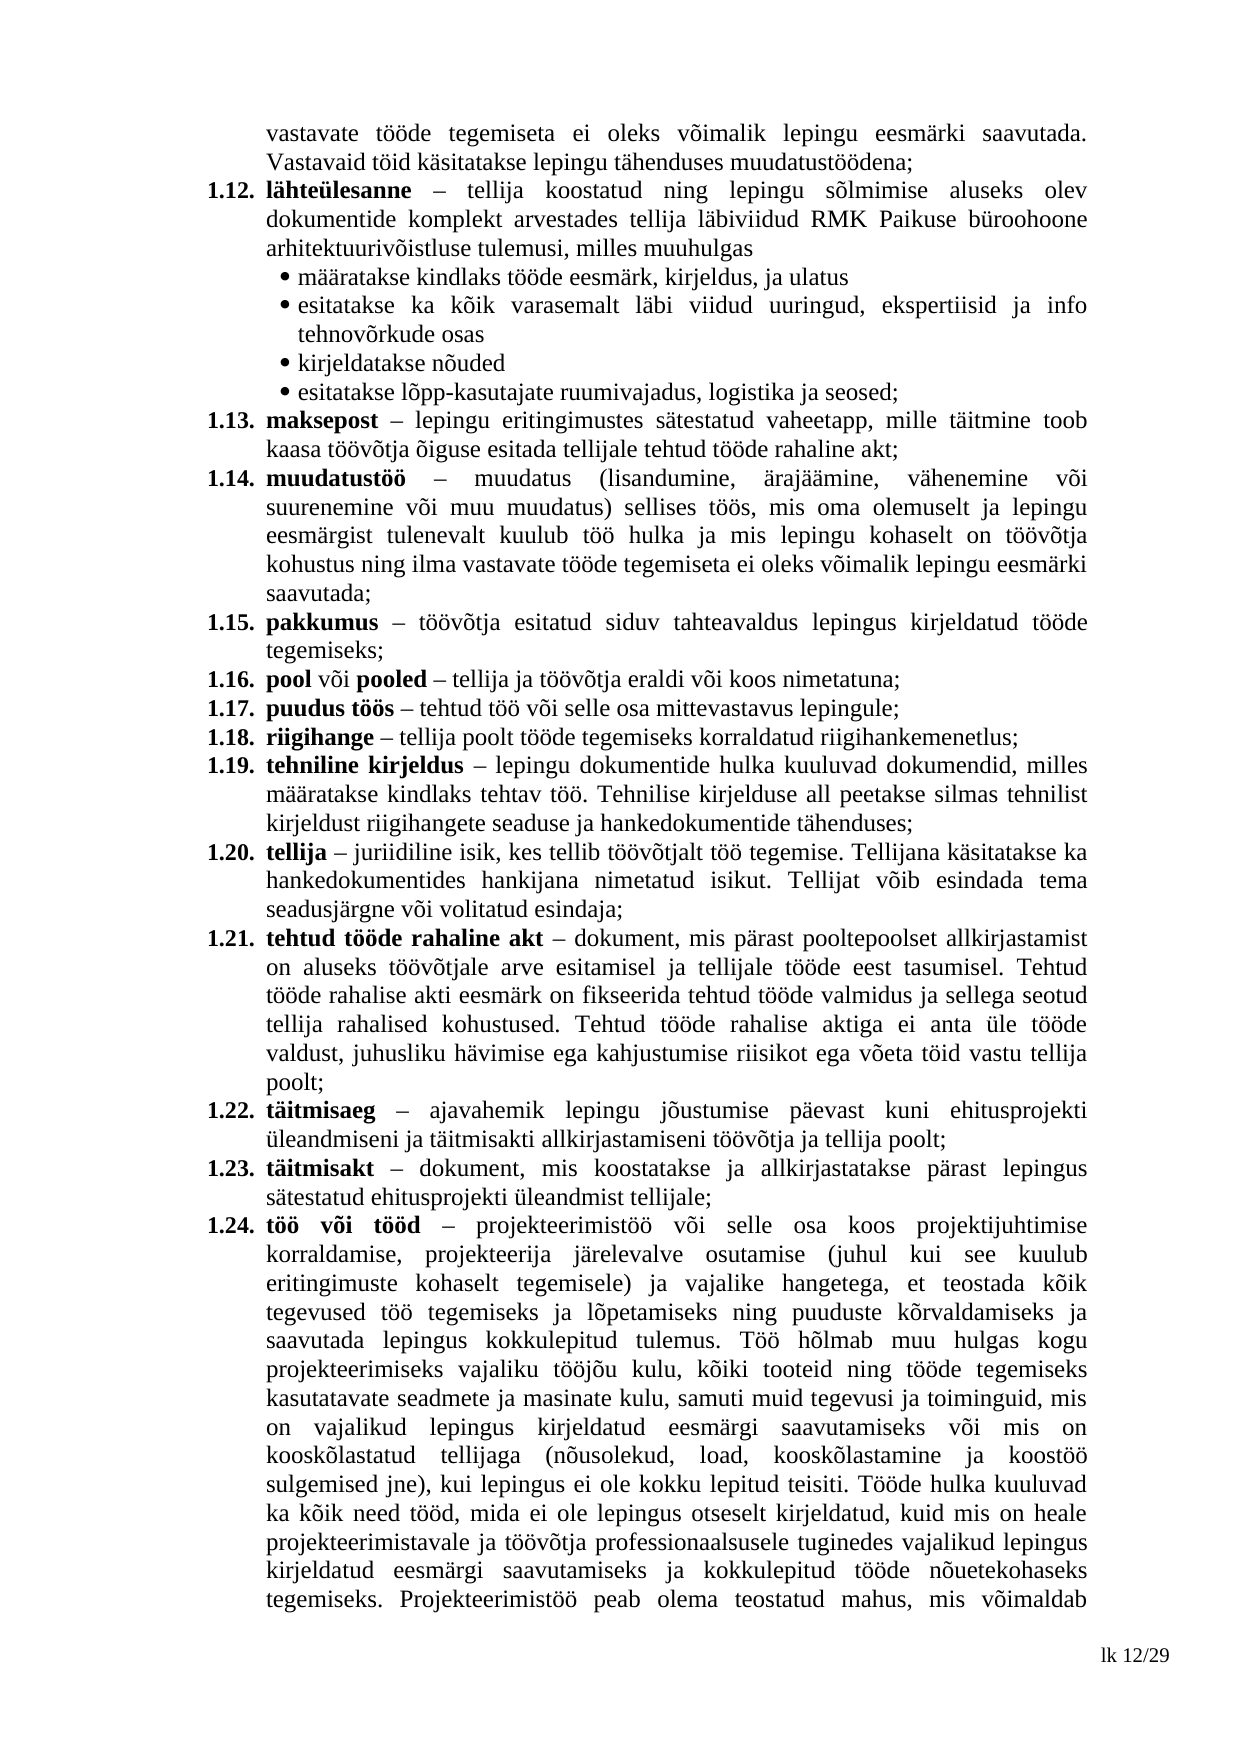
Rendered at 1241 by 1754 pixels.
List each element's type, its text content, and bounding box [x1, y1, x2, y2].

list puudus töös – tehtud töö või selle osa mittevastavus lepingule; [207, 693, 1088, 722]
list pakkumus – töövõtja esitatud siduv tahteavaldus lepingus kirjeldatud tööde tegemiseks; [207, 607, 1088, 664]
list tehtud tööde rahaline akt – dokument, mis pärast pooltepoolset allkirjastamist on aluseks töövõtjale arve esitamisel ja tellijale tööde eest tasumisel. Tehtud tööde rahalise akti eesmärk on fikseerida tehtud tööde valmidus ja sellega seotud tellija rahalised kohustused. Tehtud tööde rahalise aktiga ei anta üle tööde valdust, juhusliku hävimise ega kahjustumise riisikot ega võeta töid vastu tellija poolt; [207, 923, 1088, 1096]
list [207, 118, 1088, 176]
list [207, 1211, 1088, 1613]
list esitatakse ka kõik varasemalt läbi viidud uuringud, ekspertiisid ja info tehnovõrkude osas [281, 291, 1088, 348]
list lähteülesanne – tellija koostatud ning lepingu sõlmimise aluseks olev dokumentide komplekt arvestades tellija läbiviidud RMK Paikuse büroohoone arhitektuurivõistluse tulemusi, milles muuhulgas [207, 176, 1088, 262]
list täitmisakt – dokument, mis koostatakse ja allkirjastatakse pärast lepingus sätestatud ehitusprojekti üleandmist tellijale; [207, 1153, 1088, 1211]
list tehniline kirjeldus – lepingu dokumentide hulka kuuluvad dokumendid, milles määratakse kindlaks tehtav töö. Tehnilise kirjelduse all peetakse silmas tehnilist kirjeldust riigihangete seaduse ja hankedokumentide tähenduses; [207, 751, 1088, 837]
list riigihange – tellija poolt tööde tegemiseks korraldatud riigihankemenetlus; [207, 722, 1088, 751]
list täitmisaeg – ajavahemik lepingu jõustumise päevast kuni ehitusprojekti üleandmiseni ja täitmisakti allkirjastamiseni töövõtja ja tellija poolt; [207, 1096, 1088, 1153]
list pool või pooled – tellija ja töövõtja eraldi või koos nimetatuna; [207, 664, 1088, 693]
list tellija – juriidiline isik, kes tellib töövõtjalt töö tegemise. Tellijana käsitatakse ka hankedokumentides hankijana nimetatud isikut. Tellijat võib esindada tema seadusjärgne või volitatud esindaja; [207, 837, 1088, 923]
list muudatustöö – muudatus (lisandumine, ärajäämine, vähenemine või suurenemine või muu muudatus) sellises töös, mis oma olemuselt ja lepingu eesmärgist tulenevalt kuulub töö hulka ja mis lepingu kohaselt on töövõtja kohustus ning ilma vastavate tööde tegemiseta ei oleks võimalik lepingu eesmärki saavutada; [207, 463, 1088, 607]
list määratakse kindlaks tööde eesmärk, kirjeldus, ja ulatus [281, 262, 1088, 291]
list esitatakse lõpp-kasutajate ruumivajadus, logistika ja seosed; [281, 377, 1088, 406]
list maksepost – lepingu eritingimustes sätestatud vaheetapp, mille täitmine toob kaasa töövõtja õiguse esitada tellijale tehtud tööde rahaline akt; [207, 406, 1088, 463]
list kirjeldatakse nõuded [281, 348, 1088, 377]
